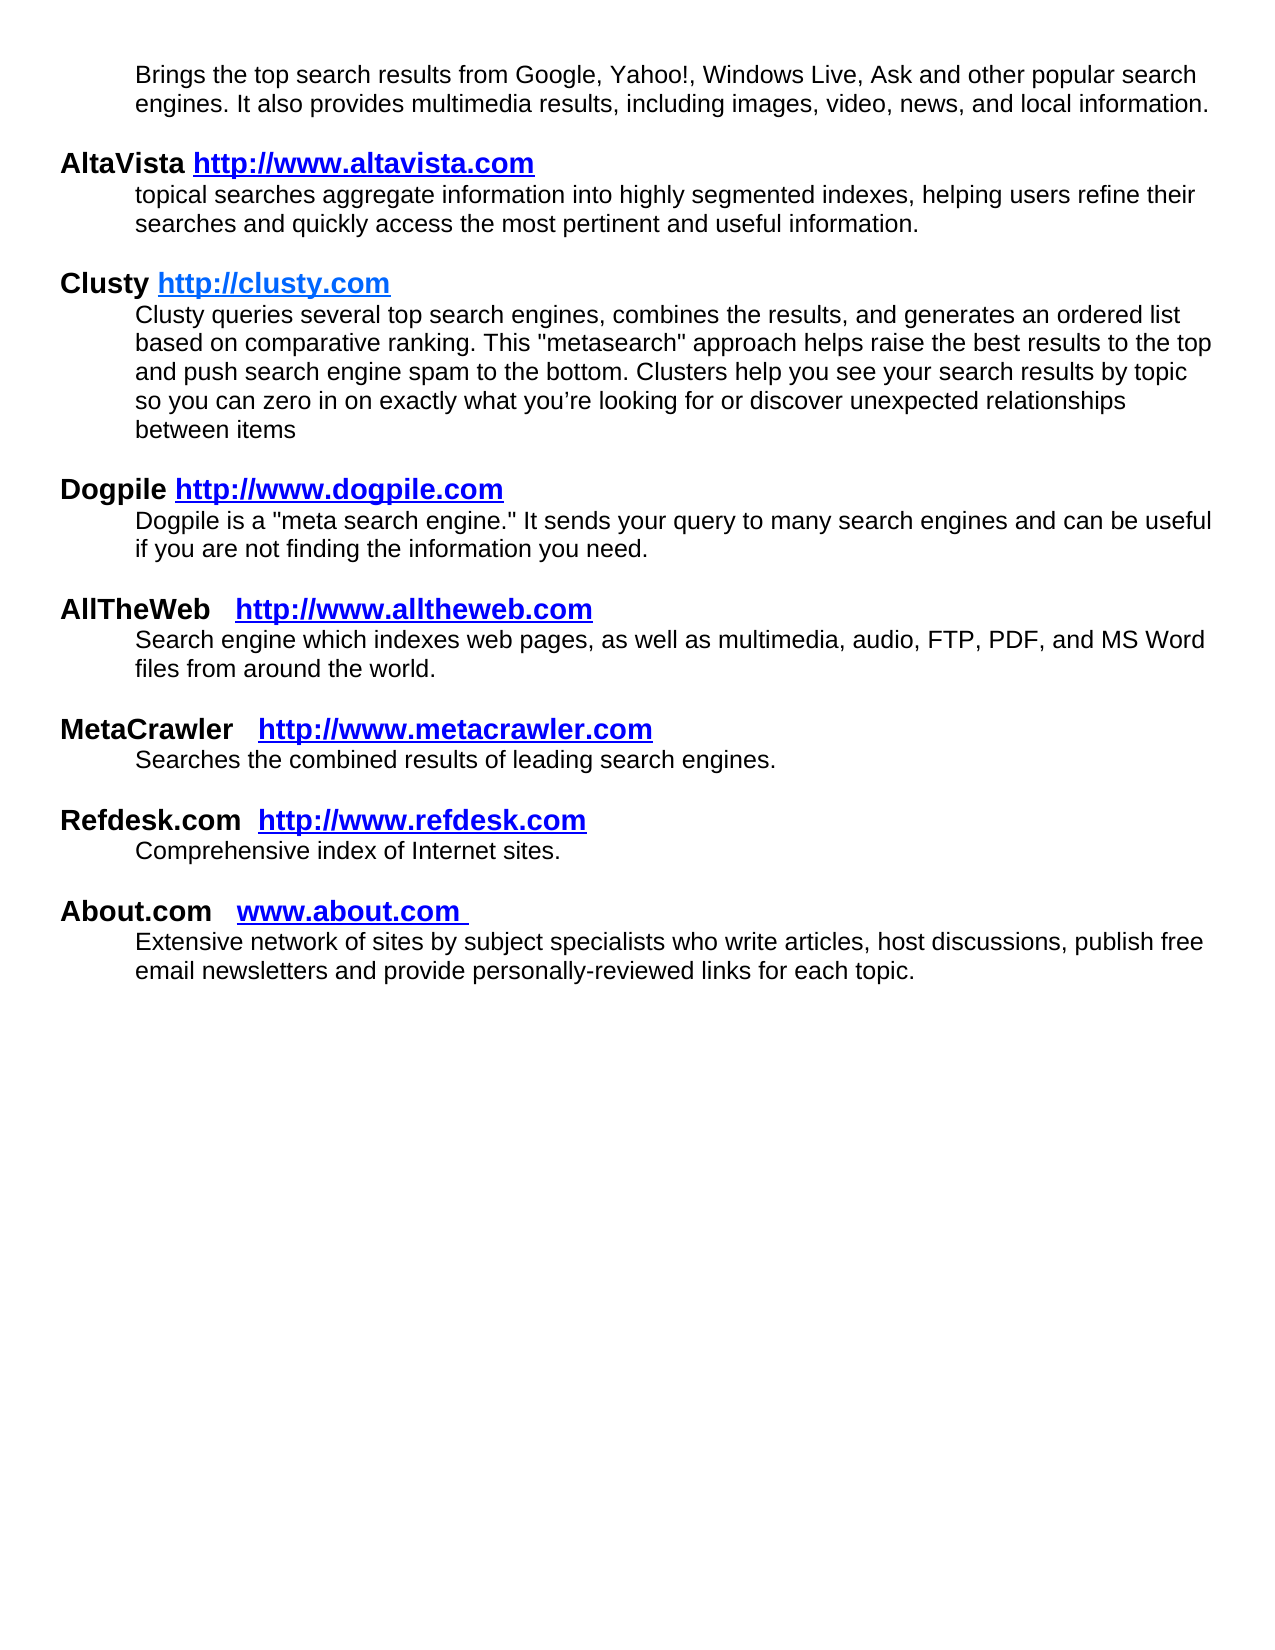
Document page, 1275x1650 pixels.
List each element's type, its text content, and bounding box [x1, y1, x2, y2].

text AllTheWeb http://www.alltheweb.com [60, 592, 1215, 625]
text Clusty queries several top search engines, combines the results, and generates an ordered list based on comparative ranking. This "metasearch" approach helps raise the best results to the top and push search engine spam to the bottom. Clusters help you see your search results by topic so you can zero in on exactly what you’re looking for or discover unexpected relationships between items [135, 299, 1215, 443]
text Searches the combined results of leading search engines. [135, 745, 1215, 803]
text Brings the top search results from Google, Yahoo!, Windows Live, Ask and other popular search engines. It also provides multimedia results, including images, video, news, and local information. [135, 60, 1215, 117]
text About.com www.about.com [60, 894, 1215, 927]
text Clusty http://clusty.com [60, 266, 1215, 299]
text Comprehensive index of Internet sites. [135, 836, 1215, 894]
text Search engine which indexes web pages, as well as multimedia, audio, FTP, PDF, and MS Word files from around the world. [135, 625, 1215, 712]
text topical searches aggregate information into highly segmented indexes, helping users refine their searches and quickly access the most pertinent and useful information. [135, 180, 1215, 237]
text Dogpile http://www.dogpile.com Dogpile is a "meta search engine." It sends your query to many search engines and can be useful if you are not finding the information you need. [60, 472, 1215, 563]
text Extensive network of sites by subject specialists who write articles, host discussions, publish free email newsletters and provide personally-reviewed links for each topic. [135, 927, 1215, 1013]
text Refdesk.com http://www.refdesk.com [60, 803, 1215, 836]
text MetaCrawler http://www.metacrawler.com [60, 712, 1215, 745]
text AltaVista http://www.altavista.com [60, 146, 1215, 180]
